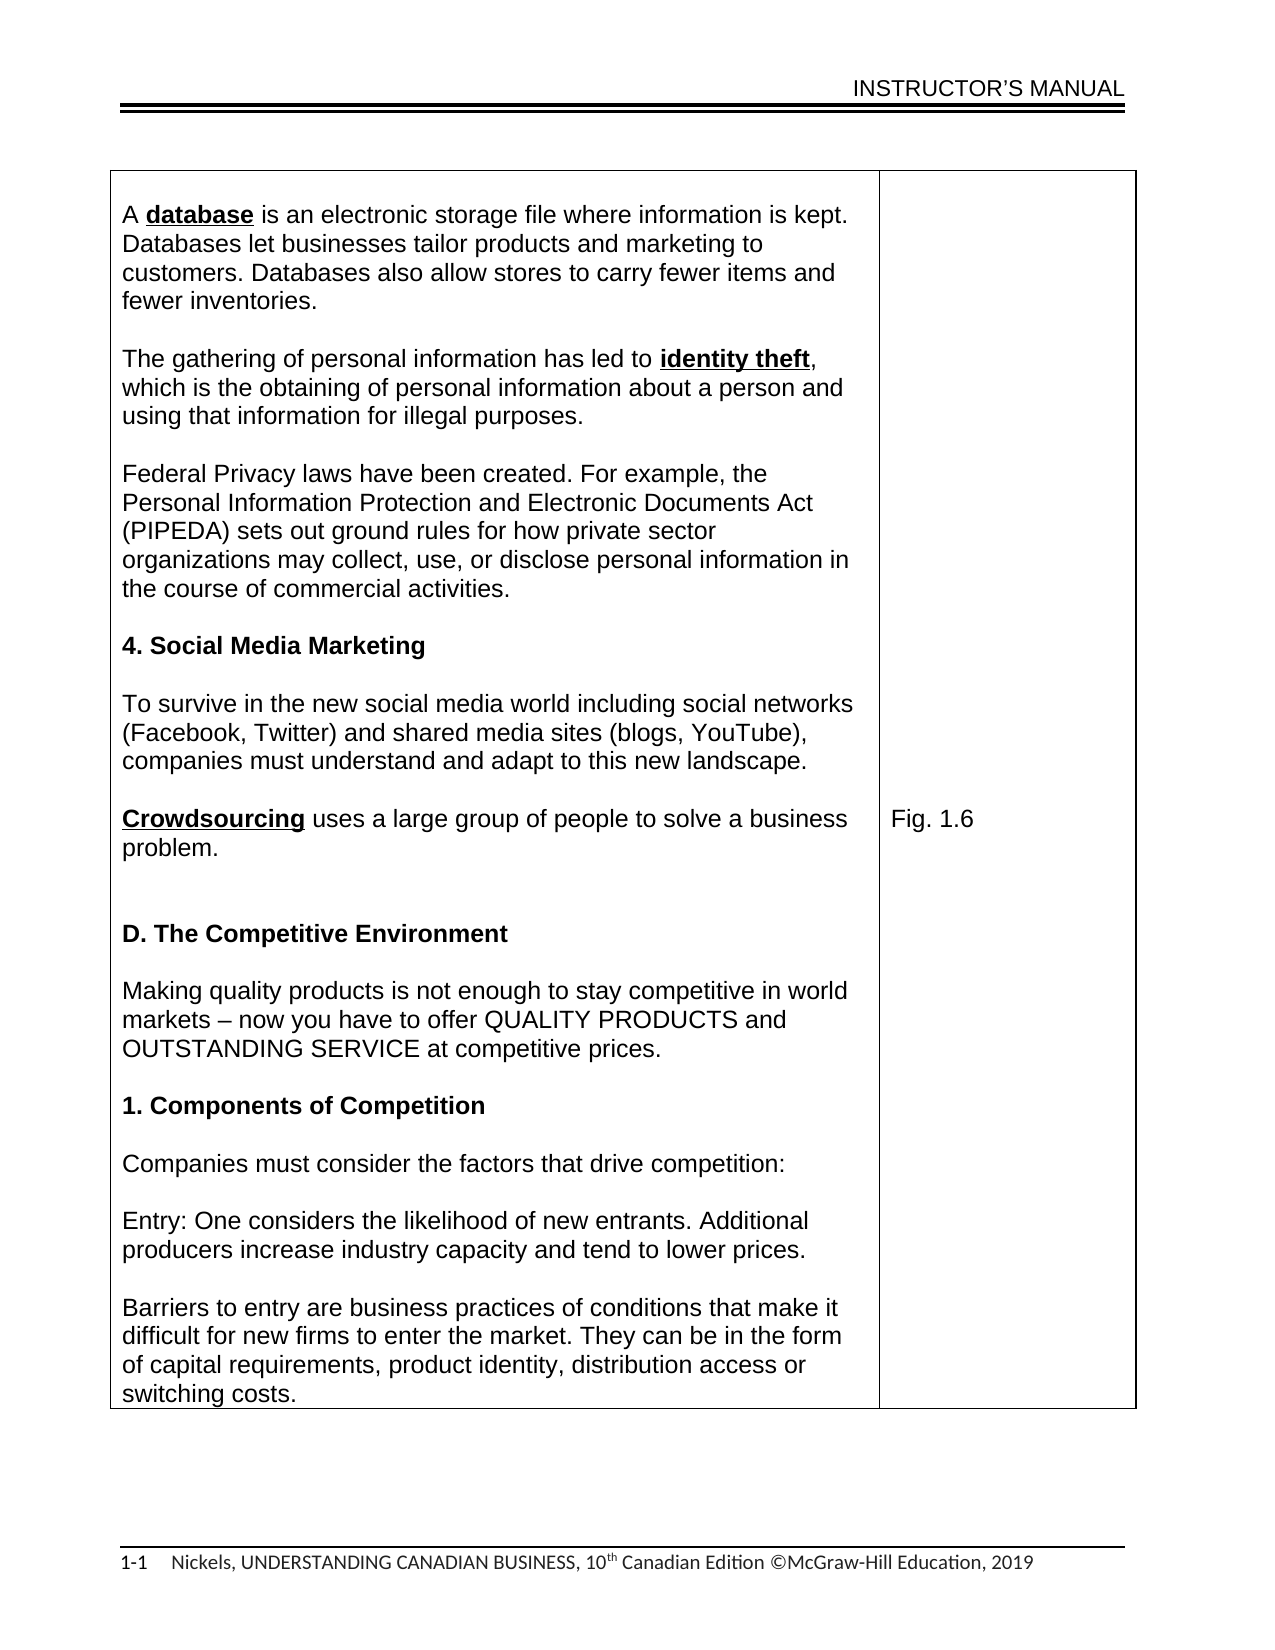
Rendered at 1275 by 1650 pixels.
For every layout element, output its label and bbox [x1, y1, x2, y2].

table_cell [880, 171, 1135, 1407]
table_cell [111, 171, 879, 1407]
